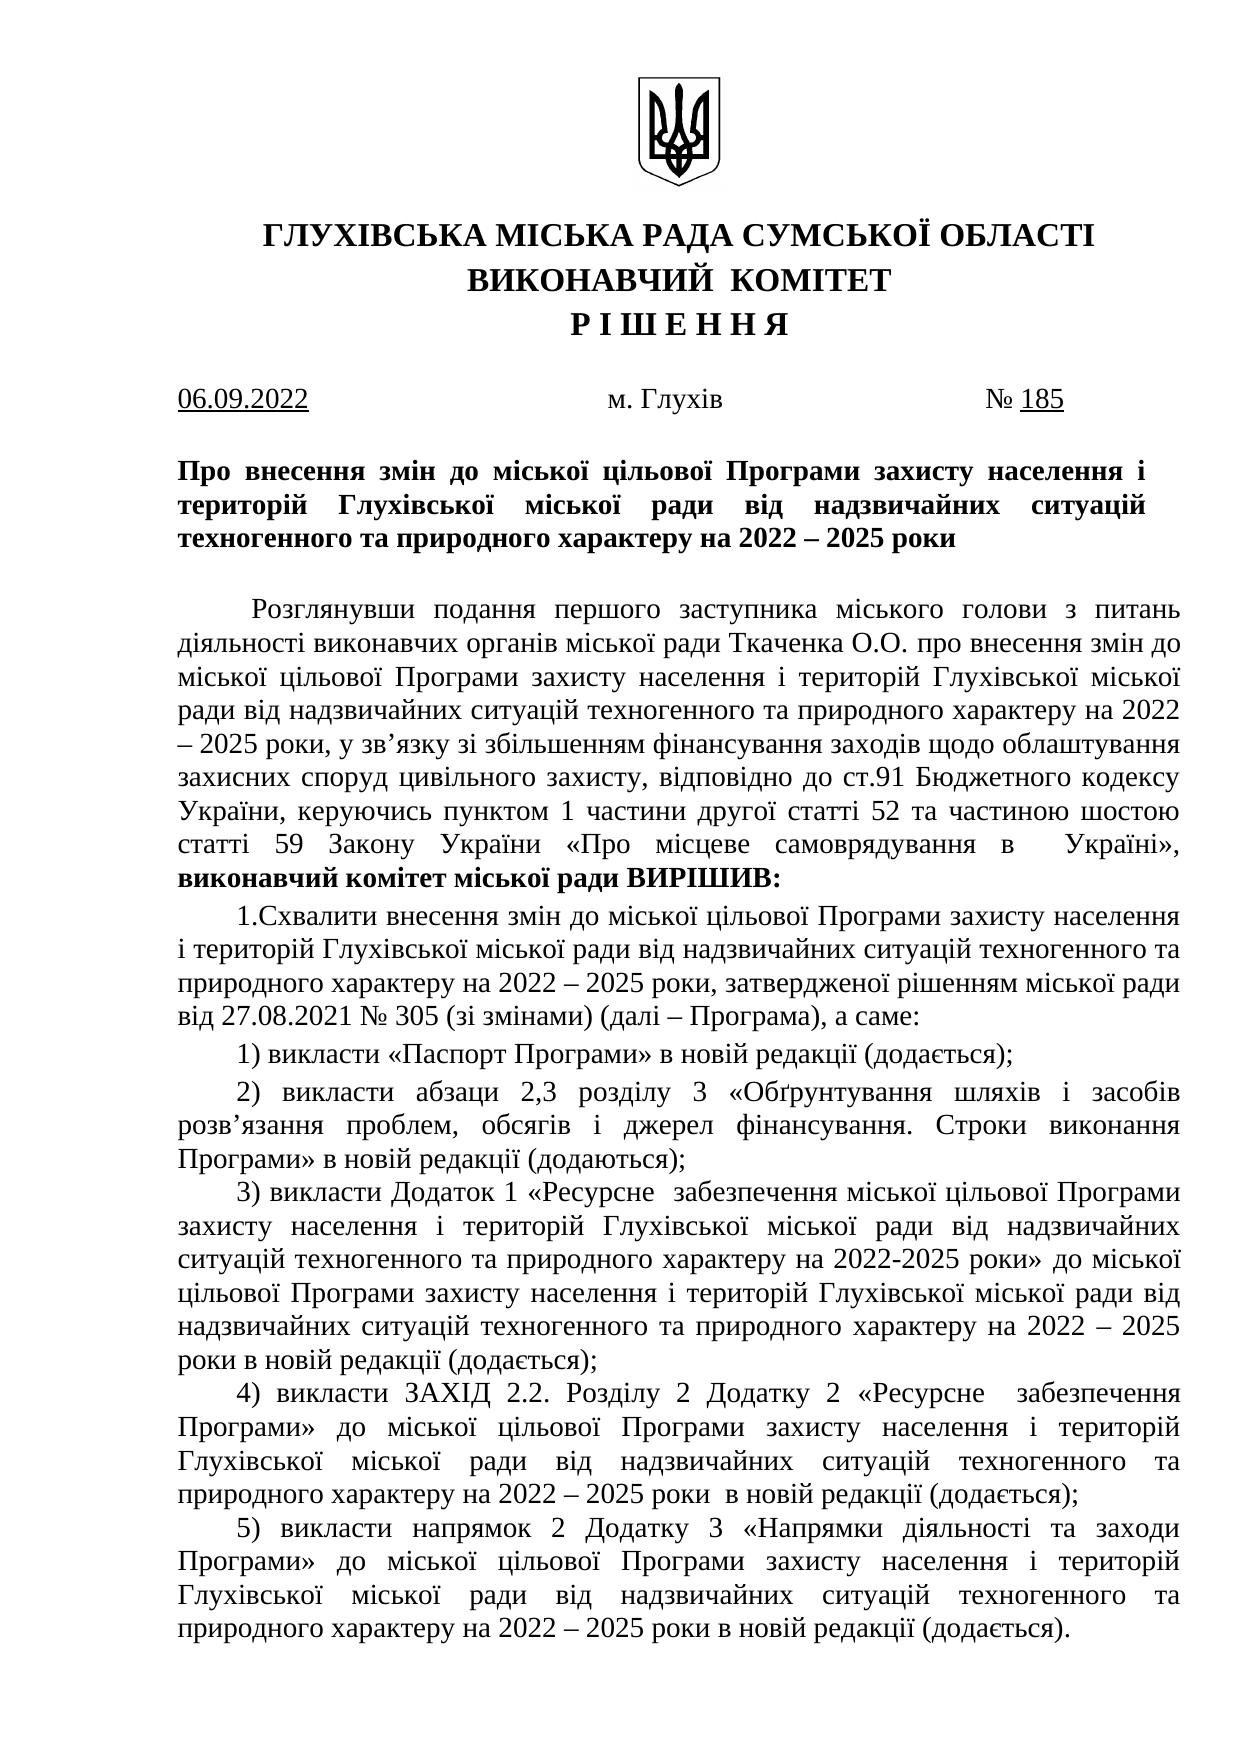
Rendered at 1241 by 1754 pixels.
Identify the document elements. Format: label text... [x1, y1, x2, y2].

picture [630, 73, 729, 195]
text 5) викласти напрямок 2 Додатку 3 «Напрямки діяльності та заходи Програми» до міської цільової Програми захисту населення і територій Глухівської міської ради від надзвичайних ситуацій техногенного та природного характеру на 2022 – 2025 роки в новій редакції (додається). [177, 1510, 1181, 1644]
subtitle ВИКОНАВЧИЙ КОМІТЕТ [177, 260, 1181, 298]
subtitle Розглянувши подання першого заступника міського голови з питань діяльності виконавчих органів міської ради Ткаченка О.О. про внесення змін до міської цільової Програми захисту населення і територій Глухівської міської ради від надзвичайних ситуацій техногенного та природного характеру на 2022 – 2025 роки, у зв’язку зі збільшенням фінансування заходів щодо облаштування захисних споруд цивільного захисту, відповідно до ст.91 Бюджетного кодексу України, керуючись пунктом 1 частини другої статті 52 та частиною шостою статті 59 Закону України «Про місцеве самоврядування в Україні», виконавчий комітет міської ради ВИРІШИВ: [177, 592, 1181, 893]
text 4) викласти ЗАХІД 2.2. Розділу 2 Додатку 2 «Ресурсне забезпечення Програми» до міської цільової Програми захисту населення і територій Глухівської міської ради від надзвичайних ситуацій техногенного та природного характеру на 2022 – 2025 роки в новій редакції (додається); [177, 1376, 1181, 1510]
subtitle ГЛУХІВСЬКА МІСЬКА РАДА СУМСЬКОЇ ОБЛАСТІ [177, 216, 1181, 254]
subtitle Про внесення змін до міської цільової Програми захисту населення і територій Глухівської міської ради від надзвичайних ситуацій техногенного та природного характеру на 2022 – 2025 роки [177, 453, 1147, 554]
subtitle Р І Ш Е Н Н Я [177, 304, 1181, 342]
subtitle 2) викласти абзаци 2,3 розділу 3 «Обґрунтування шляхів і засобів розв’язання проблем, обсягів і джерел фінансування. Строки виконання Програми» в новій редакції (додаються); [177, 1074, 1181, 1174]
text 06.09.2022 м. Глухів № 185 [177, 381, 1181, 415]
subtitle 1) викласти «Паспорт Програми» в новій редакції (додається); [177, 1036, 1181, 1069]
subtitle 1.Схвалити внесення змін до міської цільової Програми захисту населення і територій Глухівської міської ради від надзвичайних ситуацій техногенного та природного характеру на 2022 – 2025 роки, затвердженої рішенням міської ради від 27.08.2021 № 305 (зі змінами) (далі – Програма), а саме: [177, 898, 1181, 1032]
text 3) викласти Додаток 1 «Ресурсне забезпечення міської цільової Програми захисту населення і територій Глухівської міської ради від надзвичайних ситуацій техногенного та природного характеру на 2022-2025 роки» до міської цільової Програми захисту населення і територій Глухівської міської ради від надзвичайних ситуацій техногенного та природного характеру на 2022 – 2025 роки в новій редакції (додається); [177, 1174, 1181, 1376]
